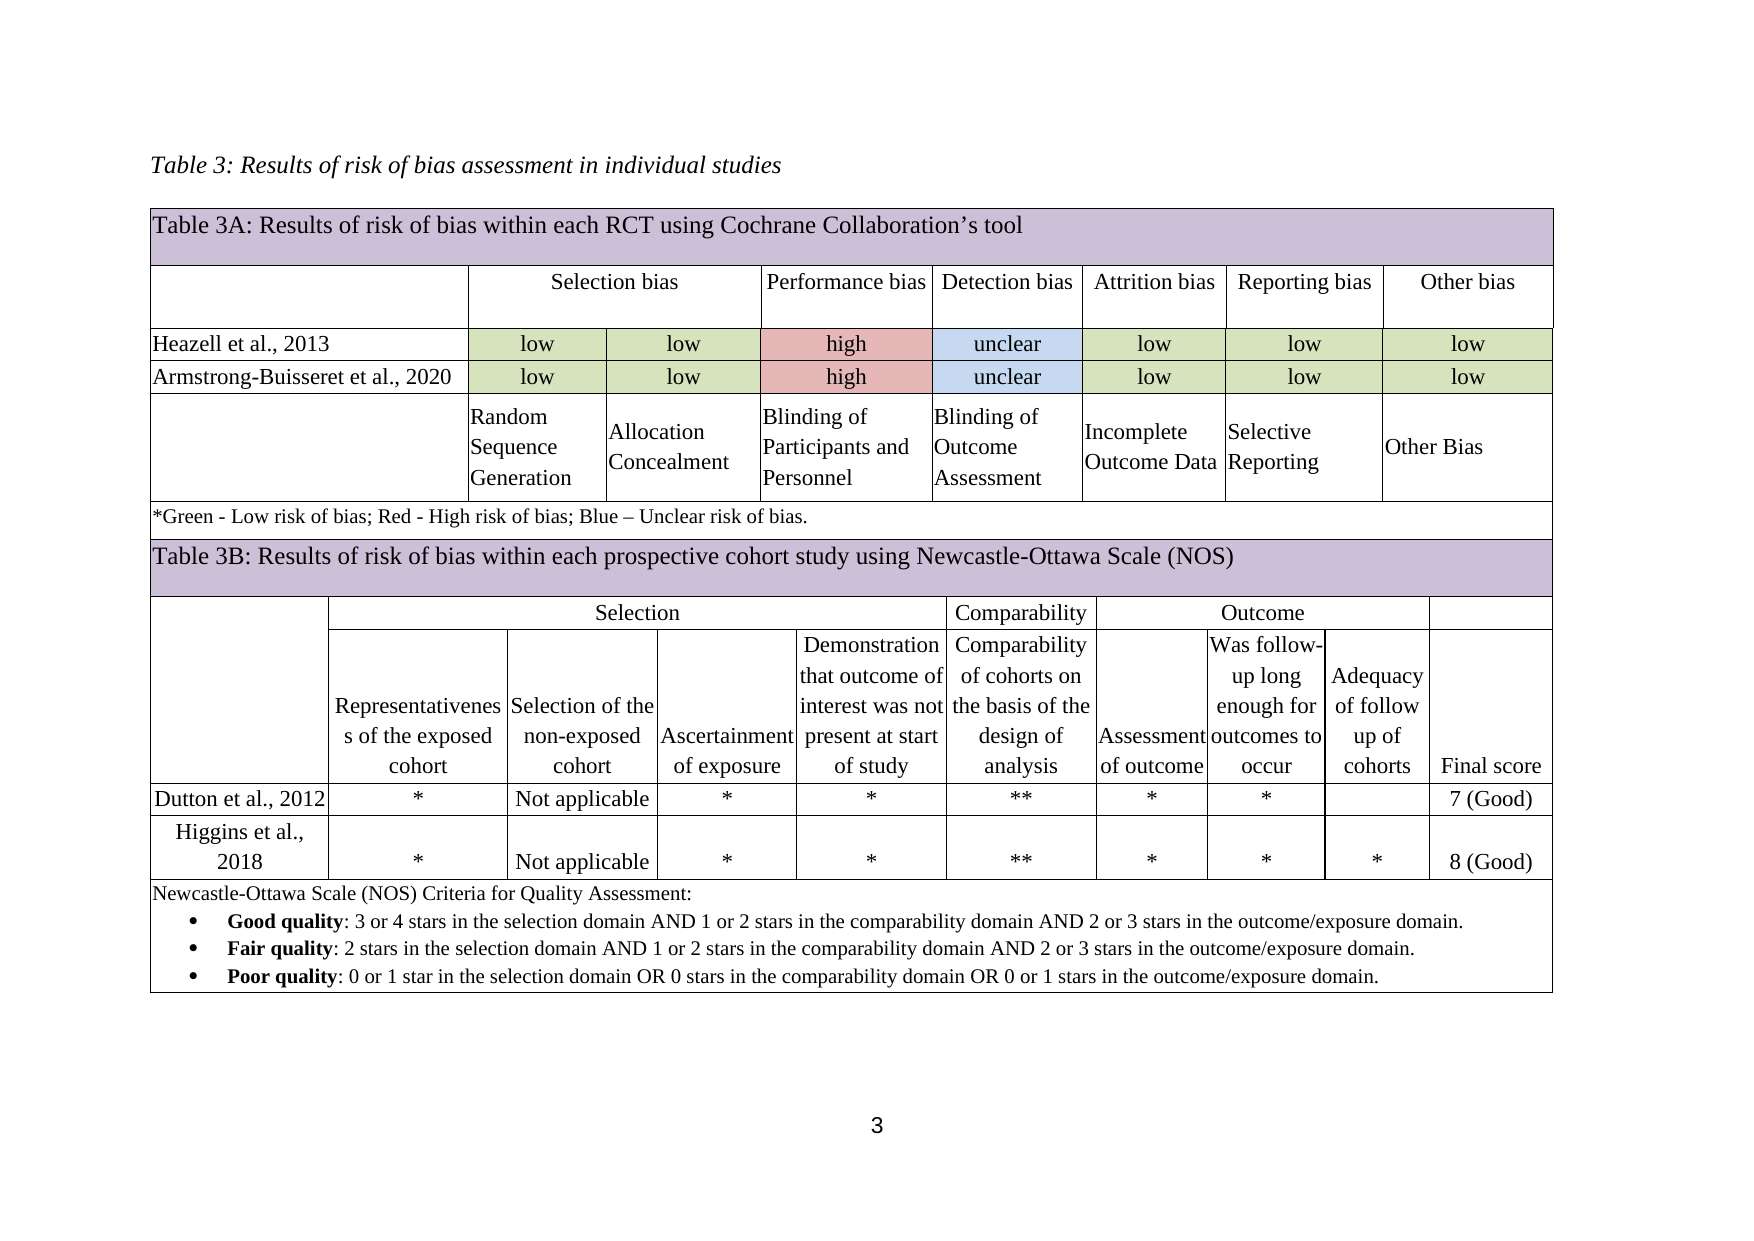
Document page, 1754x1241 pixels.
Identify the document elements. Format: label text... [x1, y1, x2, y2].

table_cell low [1383, 361, 1552, 393]
table_cell * [658, 816, 796, 878]
table_cell low [1083, 329, 1225, 360]
table_cell low [469, 361, 606, 393]
table_cell [151, 394, 468, 501]
table_cell Allocation Concealment [607, 394, 760, 501]
table_cell Table 3B: Results of risk of bias within each prospective cohort study using Newcastle-Ottawa Scale (NOS) [151, 540, 1552, 596]
table_cell low [469, 329, 606, 360]
table_cell * [1208, 784, 1324, 815]
table_cell Heazell et al., 2013 [151, 329, 468, 360]
table_cell Selection of the non-exposed cohort [508, 630, 657, 783]
table_cell * [1208, 816, 1324, 878]
table_cell Other Bias [1383, 394, 1552, 501]
table_cell *Green - Low risk of bias; Red - High risk of bias; Blue – Unclear risk of bias. [151, 502, 1552, 538]
table_cell Representativeness of the exposed cohort [329, 630, 507, 783]
table_cell Armstrong-Buisseret et al., 2020 [151, 361, 468, 393]
table_cell Selection bias [469, 266, 761, 328]
table_cell high [761, 361, 932, 393]
table_cell unclear [933, 329, 1082, 360]
table_cell Other bias [1384, 266, 1553, 328]
table_cell 7 (Good) [1430, 784, 1552, 815]
table_cell low [1226, 361, 1382, 393]
table_cell Comparability of cohorts on the basis of the design of analysis [947, 630, 1096, 783]
table_cell Dutton et al., 2012 [151, 784, 328, 815]
table_cell Adequacy of follow up of cohorts [1326, 630, 1429, 783]
table_cell * [797, 784, 946, 815]
table_cell * [1097, 784, 1207, 815]
table_cell Was follow-up long enough for outcomes to occur [1208, 630, 1324, 783]
table_cell [1430, 597, 1552, 629]
table_cell low [607, 329, 760, 360]
table_cell Attrition bias [1083, 266, 1226, 328]
table_cell unclear [933, 361, 1082, 393]
table_cell [151, 266, 468, 328]
table_cell [151, 597, 328, 783]
table_cell Detection bias [933, 266, 1082, 328]
table_cell Not applicable [508, 784, 657, 815]
table_cell * [329, 816, 507, 878]
table_cell Demonstration that outcome of interest was not present at start of study [797, 630, 946, 783]
table_cell Not applicable [508, 816, 657, 878]
table_cell * [658, 784, 796, 815]
table_cell low [1226, 329, 1382, 360]
table_cell Newcastle-Ottawa Scale (NOS) Criteria for Quality Assessment: Good quality: 3 or 4 stars in the selection domain AND 1 or 2 stars in the comparability domain AND 2 or 3 stars in the outcome/exposure domain. Fair quality: 2 stars in the selection domain AND 1 or 2 stars in the comparability domain AND 2 or 3 stars in the outcome/exposure domain. Poor quality: 0 or 1 star in the selection domain OR 0 stars in the comparability domain OR 0 or 1 stars in the outcome/exposure domain. [151, 880, 1552, 992]
table_cell Random Sequence Generation [469, 394, 606, 501]
table_cell Reporting bias [1227, 266, 1383, 328]
table_cell low [607, 361, 760, 393]
table_cell * [329, 784, 507, 815]
table_cell Blinding of Participants and Personnel [761, 394, 932, 501]
table_cell 8 (Good) [1430, 816, 1552, 878]
table_cell Incomplete Outcome Data [1083, 394, 1225, 501]
table_cell Outcome [1097, 597, 1429, 629]
table_cell high [761, 329, 932, 360]
table_cell Assessment of outcome [1097, 630, 1207, 783]
table_cell Final score [1430, 630, 1552, 783]
text Table 3: Results of risk of bias assessment in individual studies [150, 150, 1604, 179]
table_cell Ascertainment of exposure [658, 630, 796, 783]
table_cell Performance bias [762, 266, 932, 328]
table_cell low [1383, 329, 1552, 360]
table_cell ** [947, 816, 1096, 878]
table_cell low [1083, 361, 1225, 393]
table_cell Comparability [947, 597, 1096, 629]
table_cell [1326, 784, 1429, 815]
table_cell Selection [329, 597, 946, 629]
table_cell * [1097, 816, 1207, 878]
table_cell Selective Reporting [1226, 394, 1382, 501]
table_cell * [1326, 816, 1429, 878]
table_header Table 3A: Results of risk of bias within each RCT using Cochrane Collaboration’s tool [151, 209, 1553, 265]
table_cell * [797, 816, 946, 878]
table_cell Higgins et al., 2018 [151, 816, 328, 878]
table_cell Blinding of Outcome Assessment [933, 394, 1082, 501]
table_cell ** [947, 784, 1096, 815]
